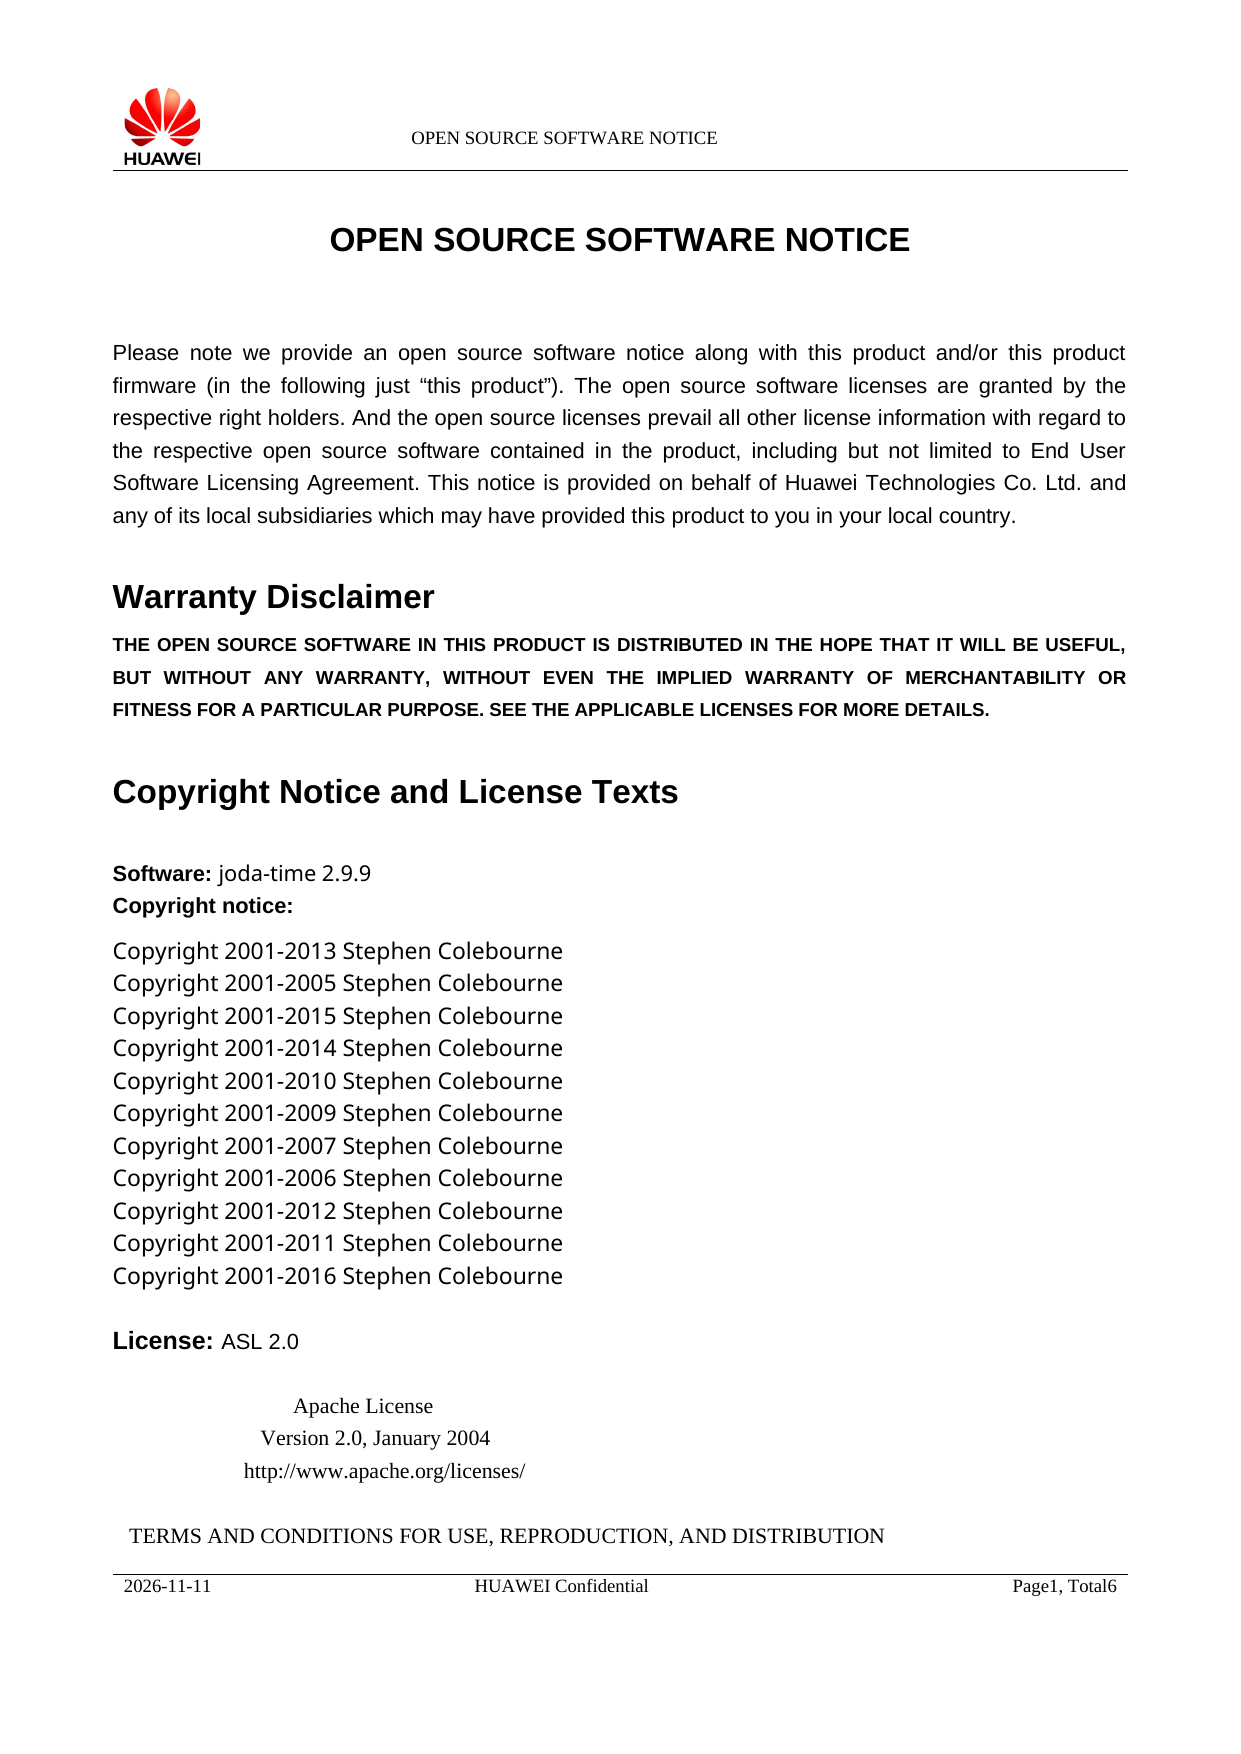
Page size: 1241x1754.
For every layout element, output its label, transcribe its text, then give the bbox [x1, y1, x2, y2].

title Software: joda-time 2.9.9 [112, 856, 1128, 889]
text Copyright notice: [112, 889, 1128, 921]
text Please note we provide an open source software notice along with this product and/or this product firmware (in the following just “this product”). The open source software licenses are granted by the respective right holders. And the open source licenses prevail all other license information with regard to the respective open source software contained in the product, including but not limited to End User Software Licensing Agreement. This notice is provided on behalf of Huawei Technologies Co. Ltd. and any of its local subsidiaries which may have provided this product to you in your local country. [112, 336, 1128, 531]
text Copyright 2001-2013 Stephen Colebourne Copyright 2001-2005 Stephen Colebourne Copyright 2001-2015 Stephen Colebourne Copyright 2001-2014 Stephen Colebourne Copyright 2001-2010 Stephen Colebourne Copyright 2001-2009 Stephen Colebourne Copyright 2001-2007 Stephen Colebourne Copyright 2001-2006 Stephen Colebourne Copyright 2001-2012 Stephen Colebourne Copyright 2001-2011 Stephen Colebourne Copyright 2001-2016 Stephen Colebourne [112, 934, 1128, 1324]
text License: ASL 2.0 [112, 1324, 1128, 1356]
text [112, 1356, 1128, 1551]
text Warranty Disclaimer [112, 564, 1128, 629]
text The open source software in this product is distributed in the hope that it will be useful, but WITHOUT ANY WARRANTY, without even the implied warranty of MERCHANTABILITY or FITNESS FOR A PARTICULAR PURPOSE. See the applicable licenses for more details. [112, 629, 1128, 726]
picture [124, 88, 201, 165]
text Copyright Notice and License Texts [112, 759, 1128, 824]
text OPEN SOURCE SOFTWARE NOTICE [112, 206, 1128, 271]
